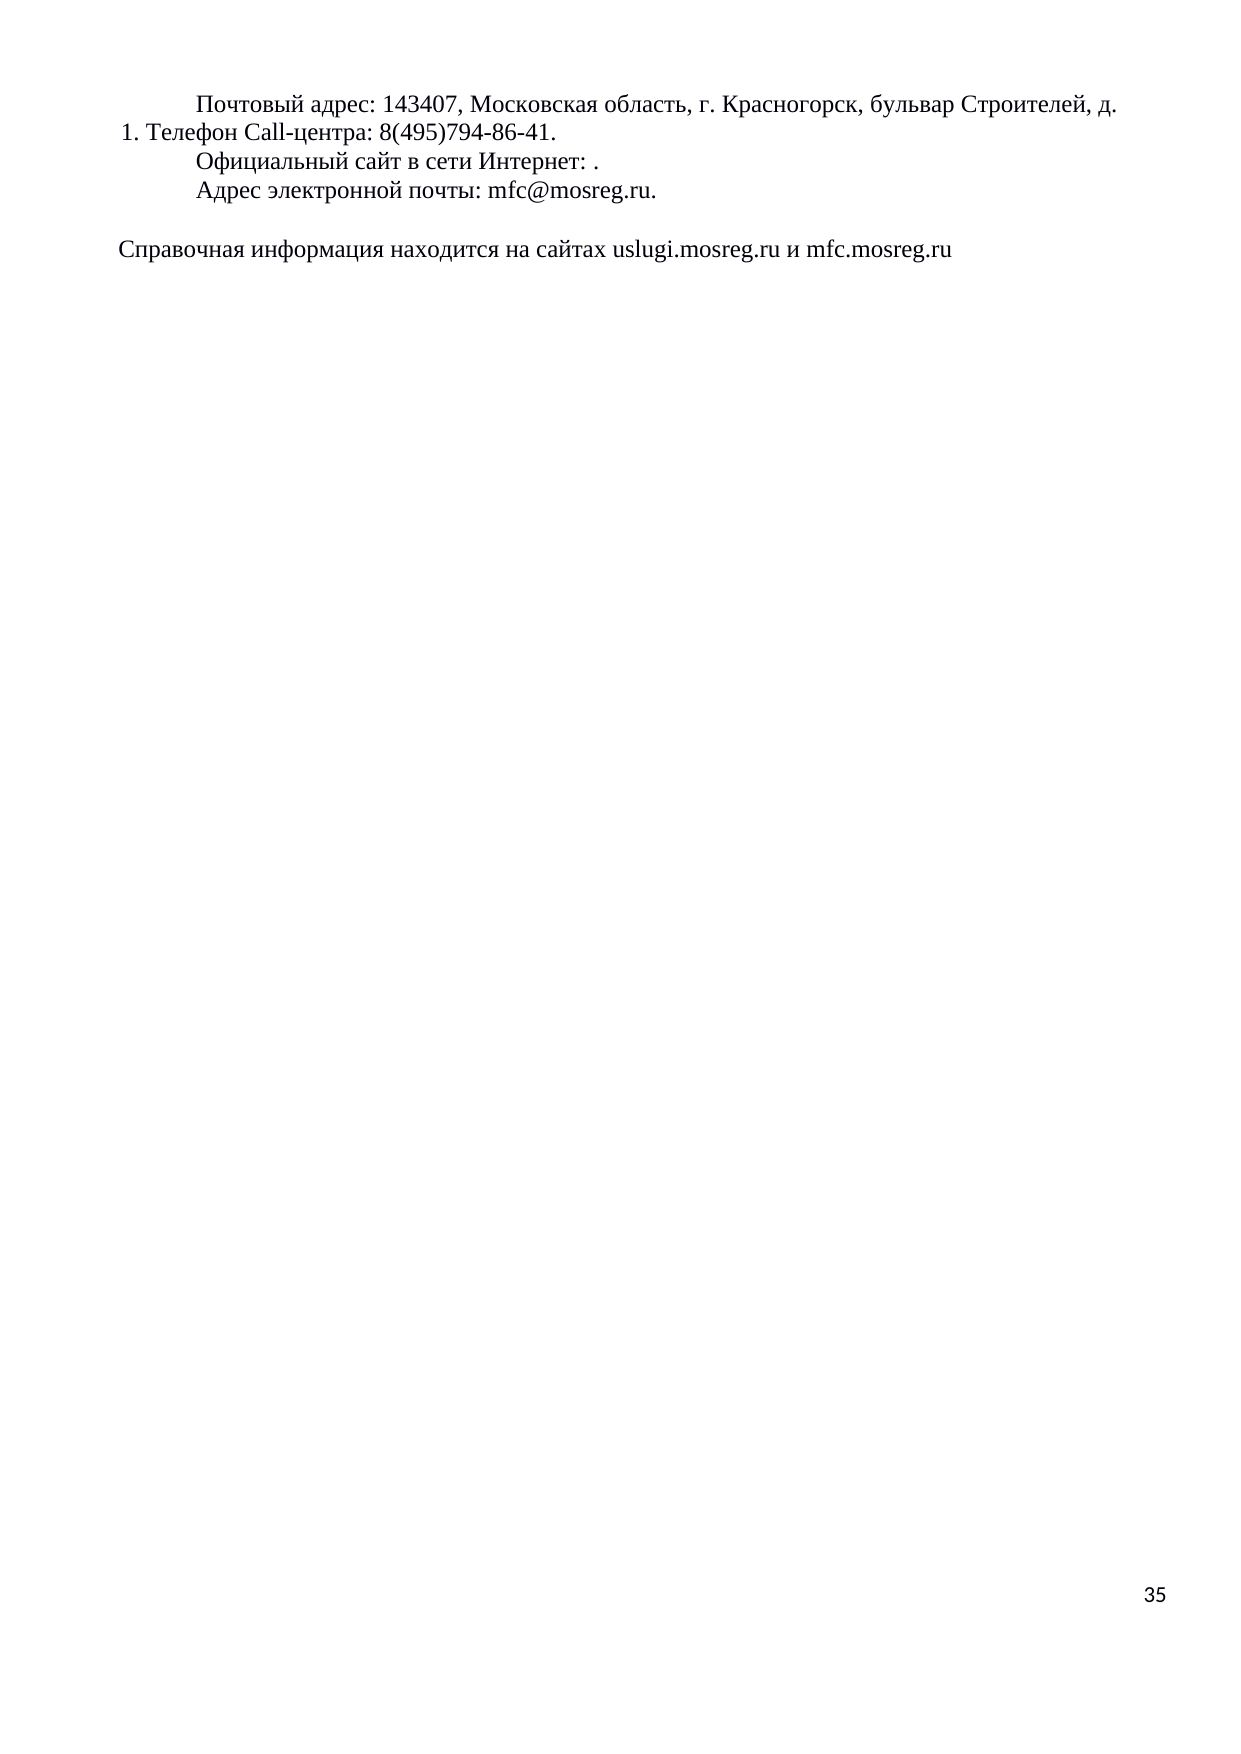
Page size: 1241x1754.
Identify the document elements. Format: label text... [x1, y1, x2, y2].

text Справочная информация находится на сайтах uslugi.mosreg.ru и mfc.mosreg.ru [118, 234, 1166, 262]
text Почтовый адрес: 143407, Московская область, г. Красногорск, бульвар Строителей, д. 1. Телефон Call-центра: 8(495)794-86-41. [121, 89, 1118, 146]
text Адрес электронной почты: mfc@mosreg.ru. [121, 175, 1152, 204]
text Официальный сайт в сети Интернет: http://mfc.mosreg.ru/. [121, 146, 1152, 175]
